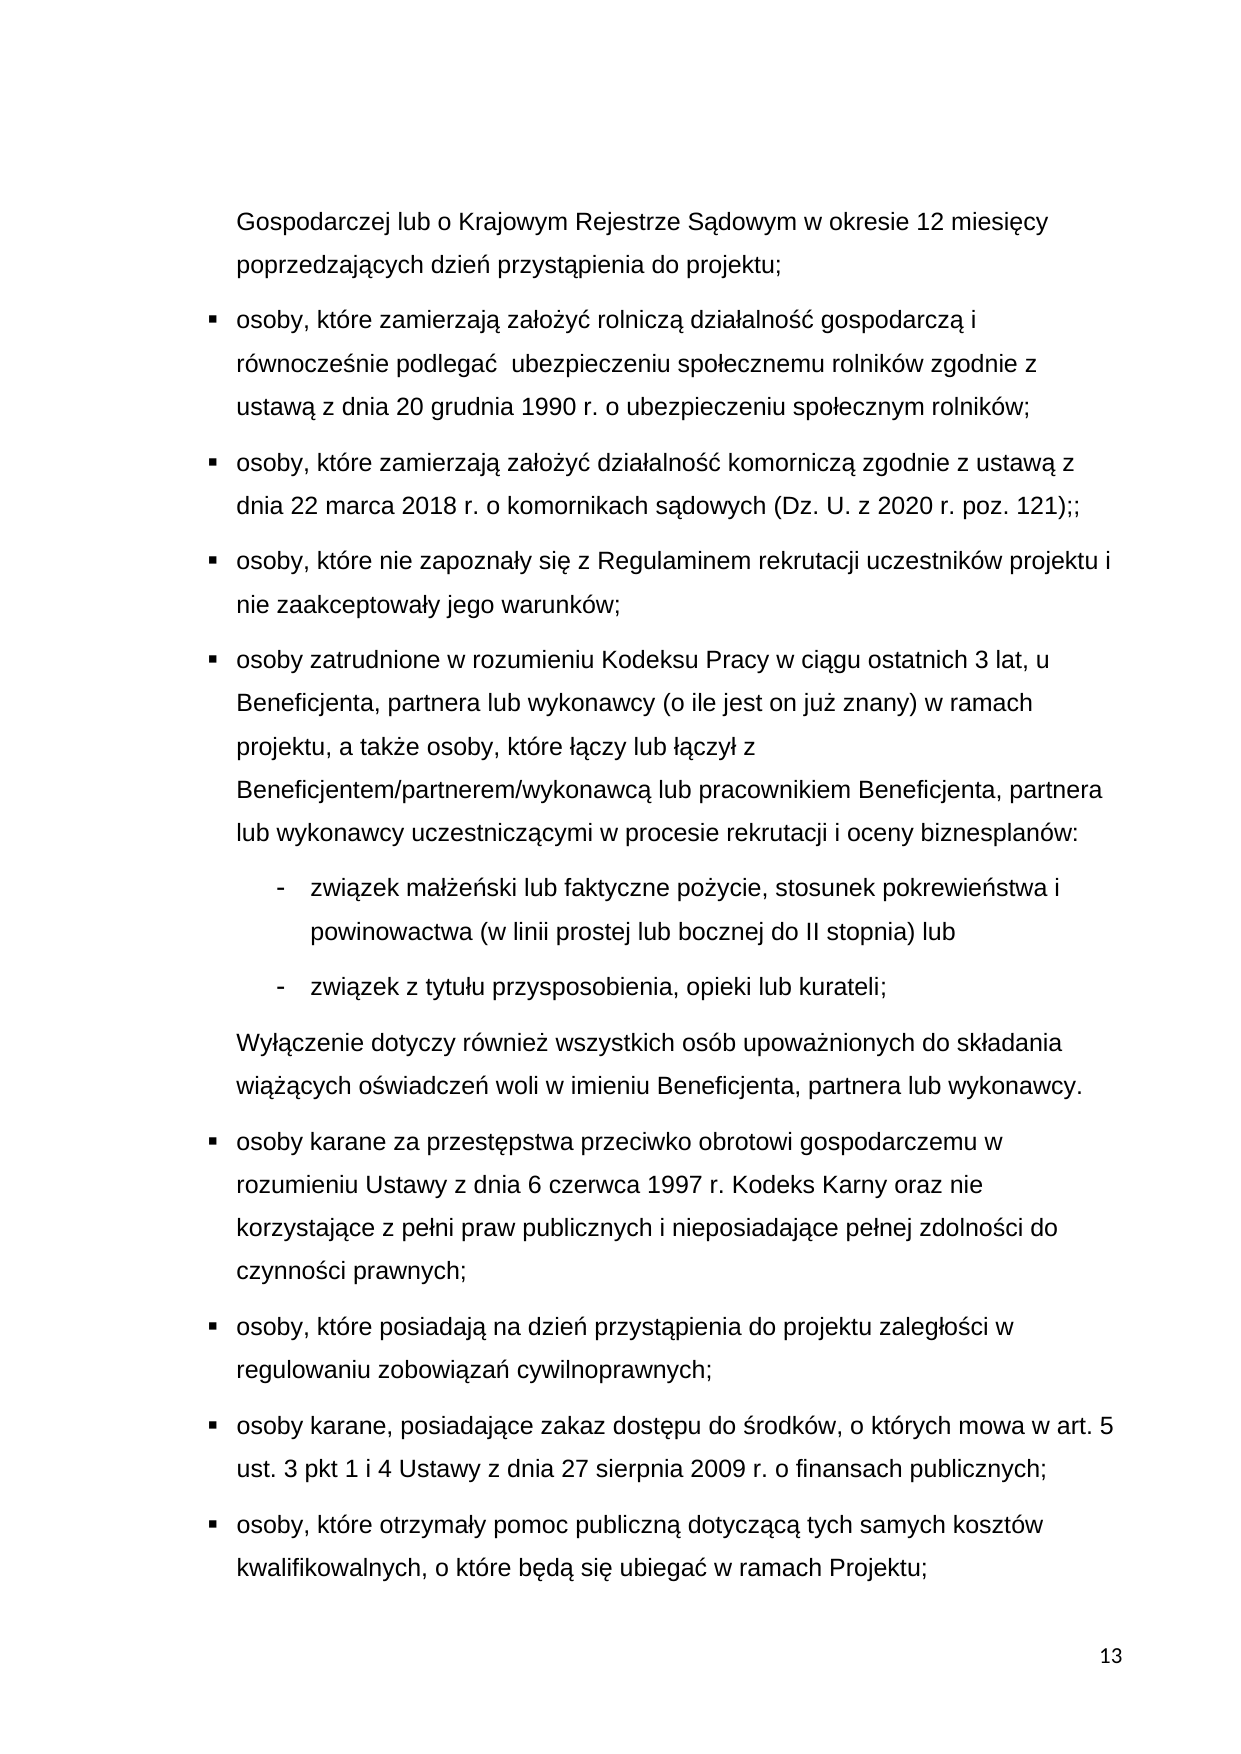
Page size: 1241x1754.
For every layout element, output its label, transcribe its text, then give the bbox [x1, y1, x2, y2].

list osoby, które nie zapoznały się z Regulaminem rekrutacji uczestników projektu i nie zaakceptowały jego warunków; [207, 546, 1122, 618]
text Wyłączenie dotyczy również wszystkich osób upoważnionych do składania wiążących oświadczeń woli w imieniu Beneficjenta, partnera lub wykonawcy. [236, 1028, 1122, 1100]
list związek z tytułu przysposobienia, opieki lub kurateli; [281, 972, 1122, 1001]
list osoby, które zamierzają założyć działalność komorniczą zgodnie z ustawą z dnia 22 marca 2018 r. o komornikach sądowych (Dz. U. z 2020 r. poz. 121);; [207, 447, 1122, 519]
list związek małżeński lub faktyczne pożycie, stosunek pokrewieństwa i powinowactwa (w linii prostej lub bocznej do II stopnia) lub [281, 873, 1122, 945]
list osoby karane, posiadające zakaz dostępu do środków, o których mowa w art. 5 ust. 3 pkt 1 i 4 Ustawy z dnia 27 sierpnia 2009 r. o finansach publicznych; [207, 1411, 1122, 1483]
list osoby zatrudnione w rozumieniu Kodeksu Pracy w ciągu ostatnich 3 lat, u Beneficjenta, partnera lub wykonawcy (o ile jest on już znany) w ramach projektu, a także osoby, które łączy lub łączył z Beneficjentem/partnerem/wykonawcą lub pracownikiem Beneficjenta, partnera lub wykonawcy uczestniczącymi w procesie rekrutacji i oceny biznesplanów: [207, 645, 1122, 847]
list osoby, które otrzymały pomoc publiczną dotyczącą tych samych kosztów kwalifikowalnych, o które będą się ubiegać w ramach Projektu; [207, 1509, 1122, 1582]
list osoby, które zamierzają założyć rolniczą działalność gospodarczą i równocześnie podlegać ubezpieczeniu społecznemu rolników zgodnie z ustawą z dnia 20 grudnia 1990 r. o ubezpieczeniu społecznym rolników; [207, 306, 1122, 421]
list osoby, które posiadają na dzień przystąpienia do projektu zaległości w regulowaniu zobowiązań cywilnoprawnych; [207, 1312, 1122, 1384]
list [207, 207, 1122, 279]
list osoby karane za przestępstwa przeciwko obrotowi gospodarczemu w rozumieniu Ustawy z dnia 6 czerwca 1997 r. Kodeks Karny oraz nie korzystające z pełni praw publicznych i nieposiadające pełnej zdolności do czynności prawnych; [207, 1127, 1122, 1285]
